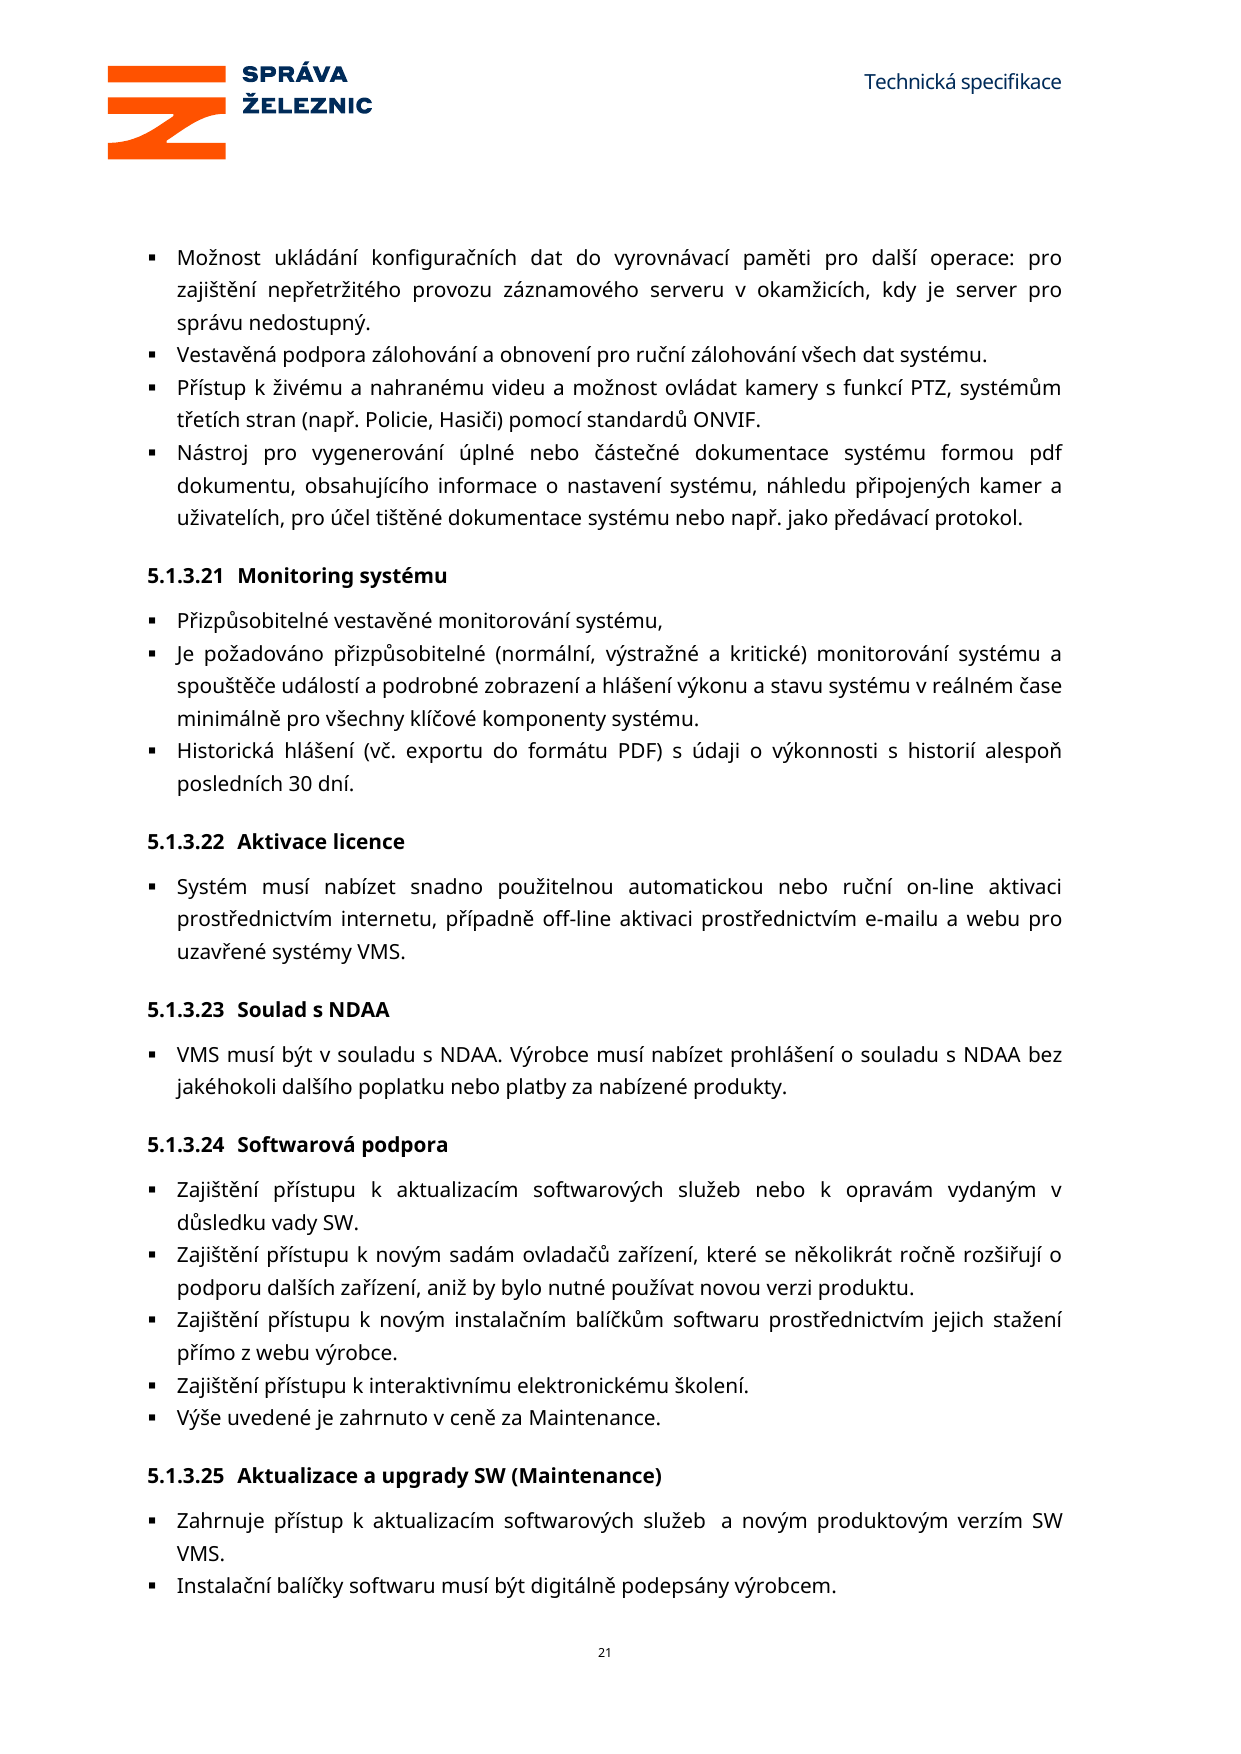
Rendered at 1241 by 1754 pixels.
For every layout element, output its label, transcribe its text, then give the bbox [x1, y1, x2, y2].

subtitle Softwarová podpora [147, 1130, 1063, 1158]
subtitle Aktivace licence [147, 827, 1063, 855]
list Systém musí nabízet snadno použitelnou automatickou nebo ruční on-line aktivaci prostřednictvím internetu, případně off-line aktivaci prostřednictvím e-mailu a webu pro uzavřené systémy VMS. [147, 872, 1063, 966]
list Přizpůsobitelné vestavěné monitorování systému, [147, 606, 1063, 634]
list Výše uvedené je zahrnuto v ceně za Maintenance. [147, 1403, 1063, 1432]
list Instalační balíčky softwaru musí být digitálně podepsány výrobcem. [147, 1571, 1063, 1600]
list Je požadováno přizpůsobitelné (normální, výstražné a kritické) monitorování systému a spouštěče událostí a podrobné zobrazení a hlášení výkonu a stavu systému v reálném čase minimálně pro všechny klíčové komponenty systému. [147, 639, 1063, 732]
list Vestavěná podpora zálohování a obnovení pro ruční zálohování všech dat systému. [147, 340, 1063, 369]
list Historická hlášení (vč. exportu do formátu PDF) s údaji o výkonnosti s historií alespoň posledních 30 dní. [147, 737, 1063, 798]
list Zajištění přístupu k aktualizacím softwarových služeb nebo k opravám vydaným v důsledku vady SW. [147, 1175, 1063, 1236]
list Možnost ukládání konfiguračních dat do vyrovnávací paměti pro další operace: pro zajištění nepřetržitého provozu záznamového serveru v okamžicích, kdy je server pro správu nedostupný. [147, 243, 1063, 336]
subtitle Aktualizace a upgrady SW (Maintenance) [147, 1461, 1063, 1489]
list Zajištění přístupu k novým instalačním balíčkům softwaru prostřednictvím jejich stažení přímo z webu výrobce. [147, 1306, 1063, 1367]
subtitle Monitoring systému [147, 561, 1063, 589]
list Přístup k živému a nahranému videu a možnost ovládat kamery s funkcí PTZ, systémům třetích stran (např. Policie, Hasiči) pomocí standardů ONVIF. [147, 373, 1063, 434]
list VMS musí být v souladu s NDAA. Výrobce musí nabízet prohlášení o souladu s NDAA bez jakéhokoli dalšího poplatku nebo platby za nabízené produkty. [147, 1040, 1063, 1101]
list Zahrnuje přístup k aktualizacím softwarových služeb a novým produktovým verzím SW VMS. [147, 1506, 1063, 1567]
list Nástroj pro vygenerování úplné nebo částečné dokumentace systému formou pdf dokumentu, obsahujícího informace o nastavení systému, náhledu připojených kamer a uživatelích, pro účel tištěné dokumentace systému nebo např. jako předávací protokol. [147, 438, 1063, 532]
list Zajištění přístupu k interaktivnímu elektronickému školení. [147, 1371, 1063, 1399]
list Zajištění přístupu k novým sadám ovladačů zařízení, které se několikrát ročně rozšiřují o podporu dalších zařízení, aniž by bylo nutné používat novou verzi produktu. [147, 1240, 1063, 1301]
subtitle Soulad s NDAA [147, 995, 1063, 1023]
